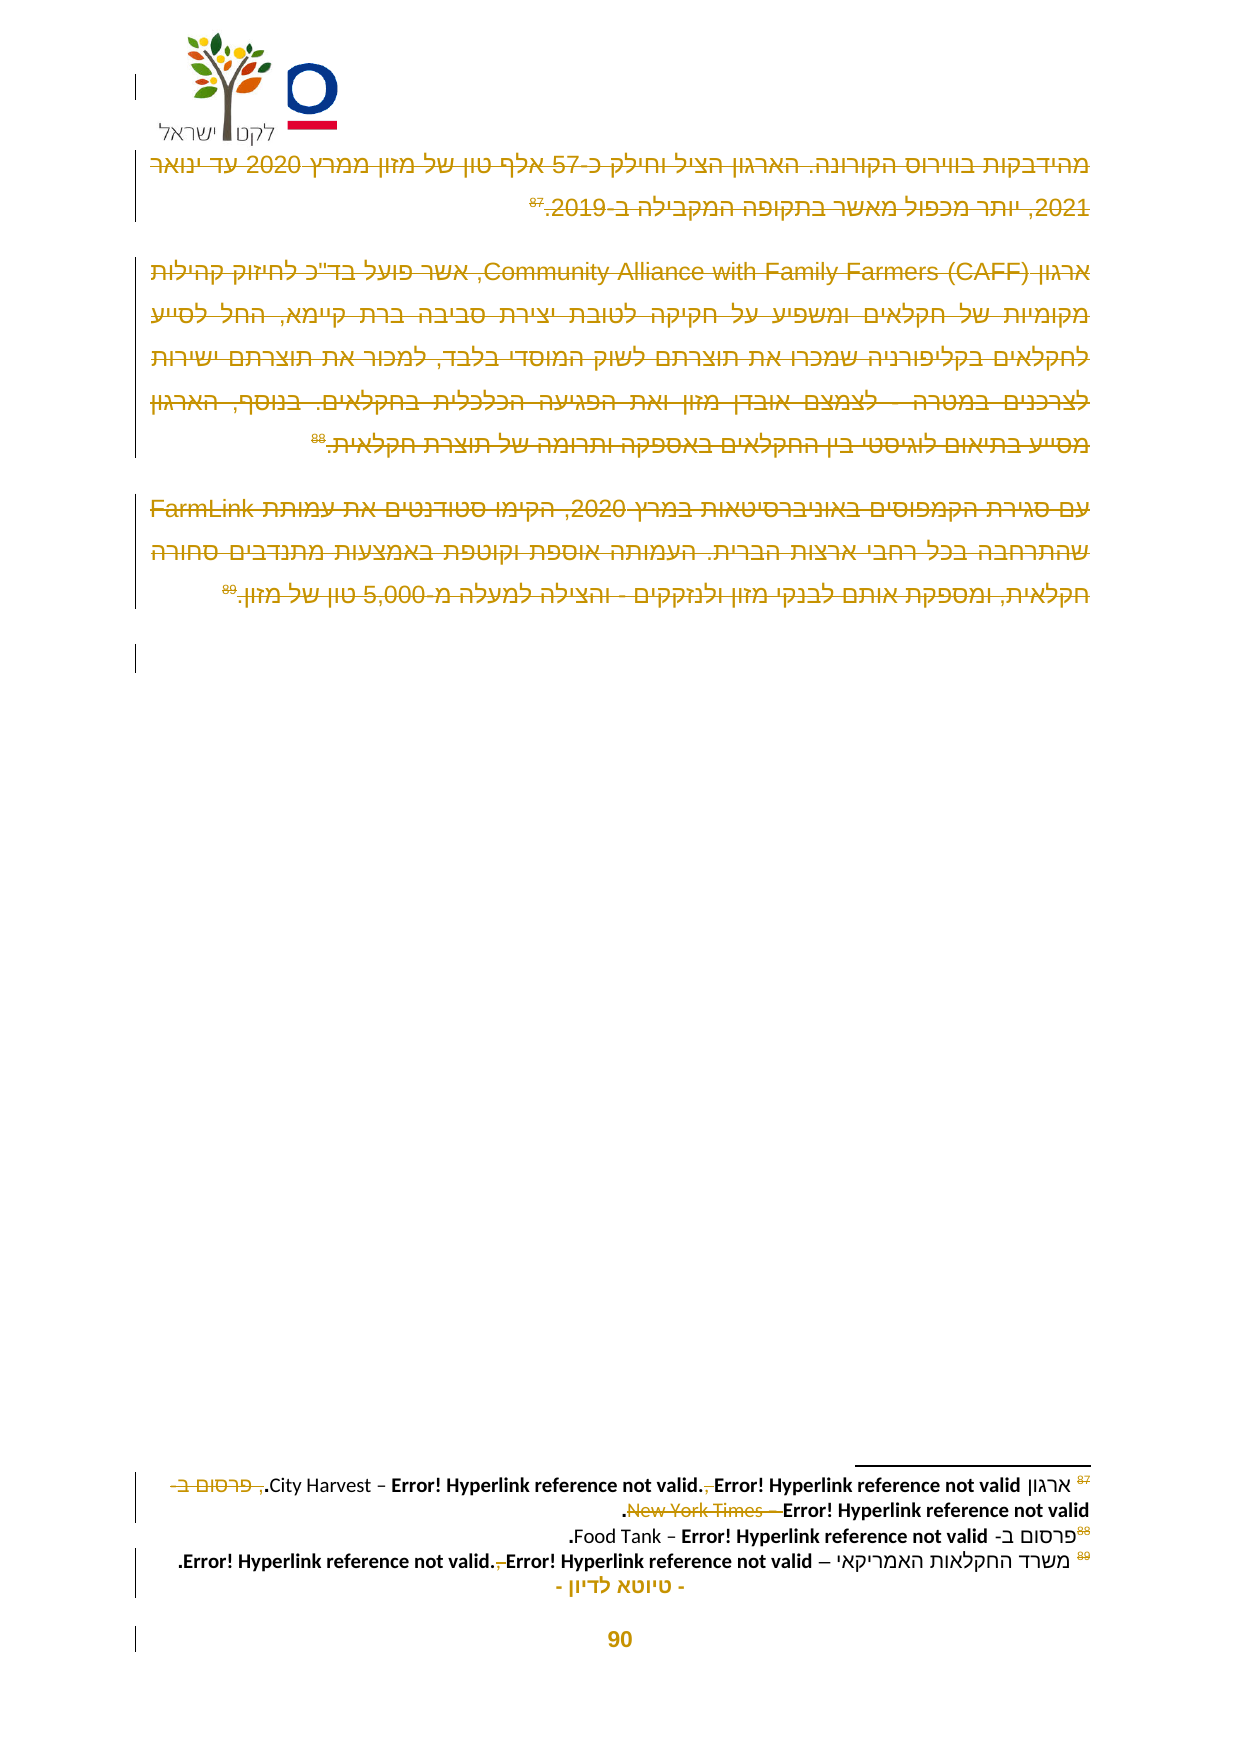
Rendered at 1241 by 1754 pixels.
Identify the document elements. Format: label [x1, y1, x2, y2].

picture [146, 9, 341, 151]
